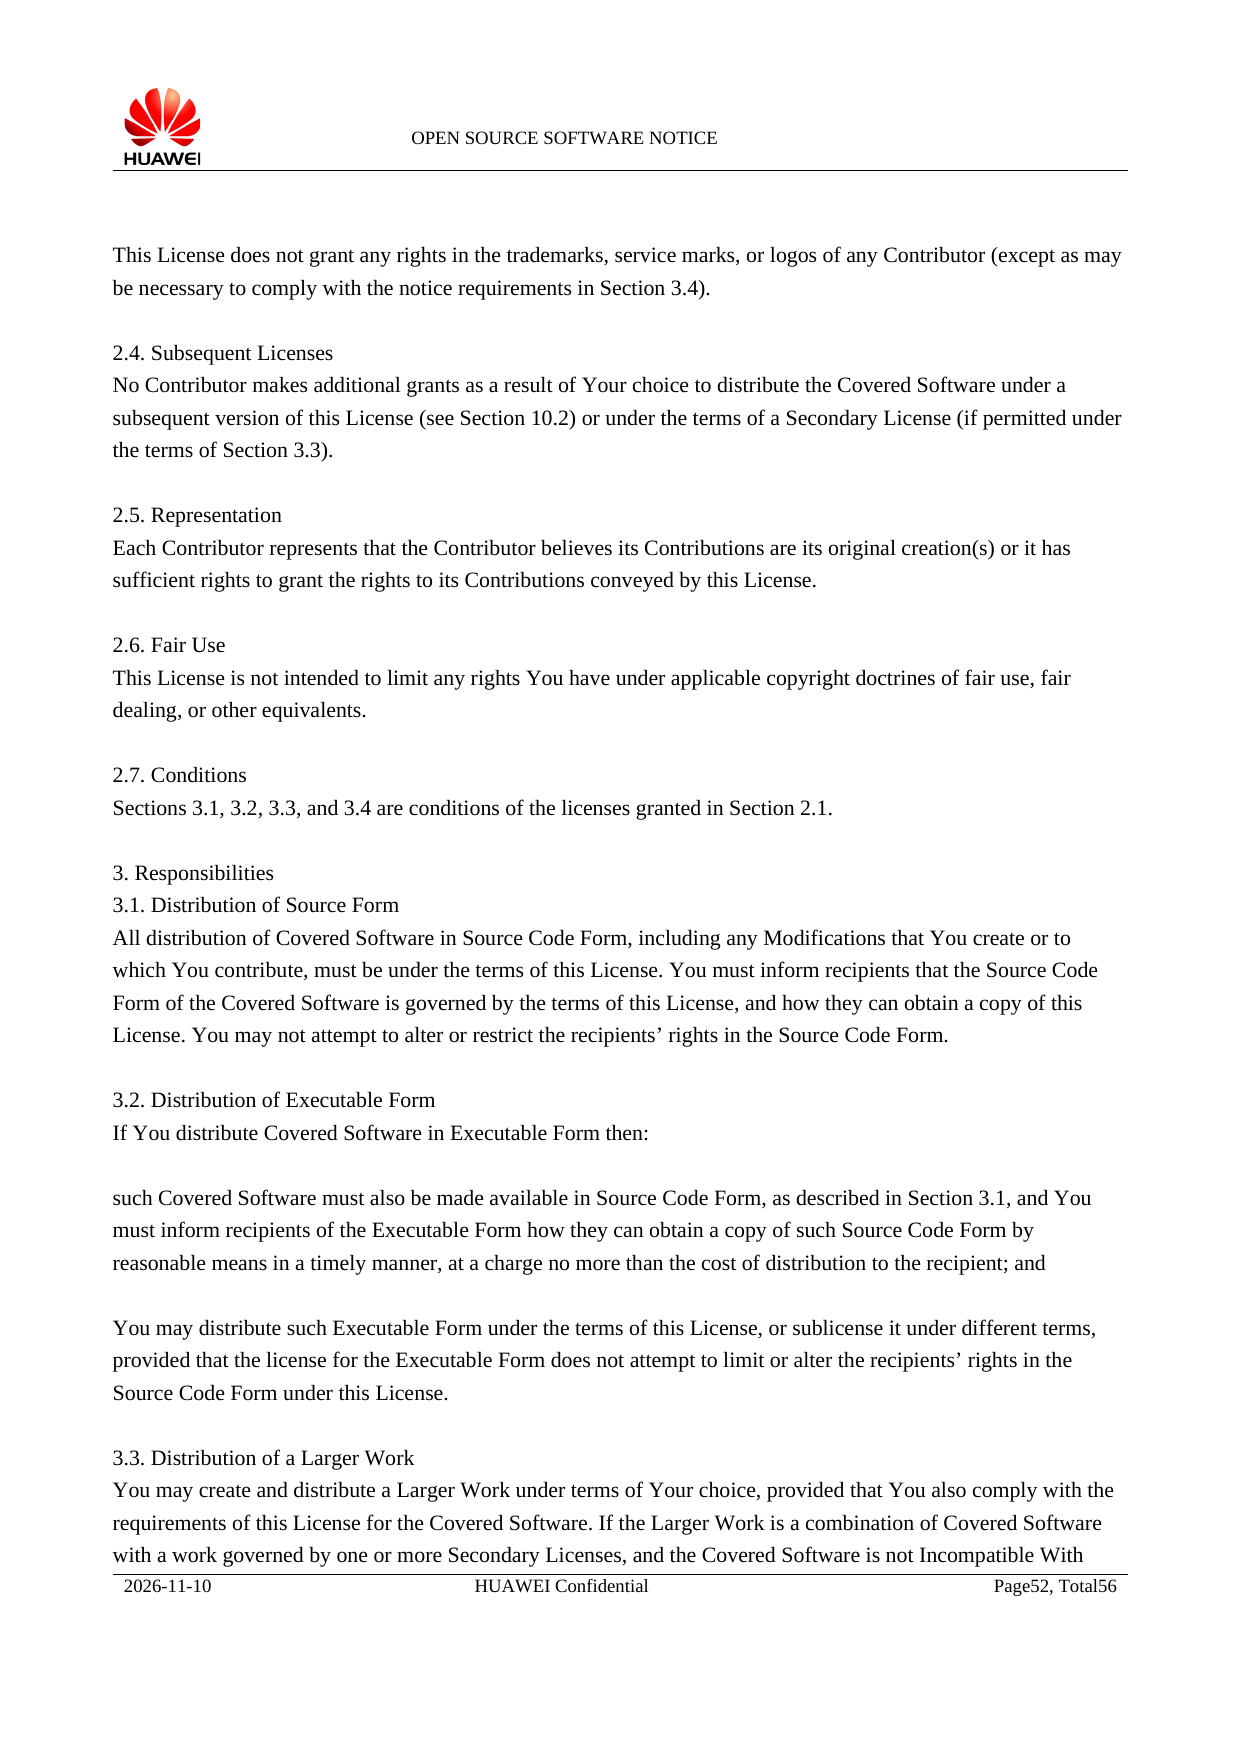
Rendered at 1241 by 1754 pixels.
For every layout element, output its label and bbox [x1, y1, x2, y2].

picture [124, 88, 201, 165]
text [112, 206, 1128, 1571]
